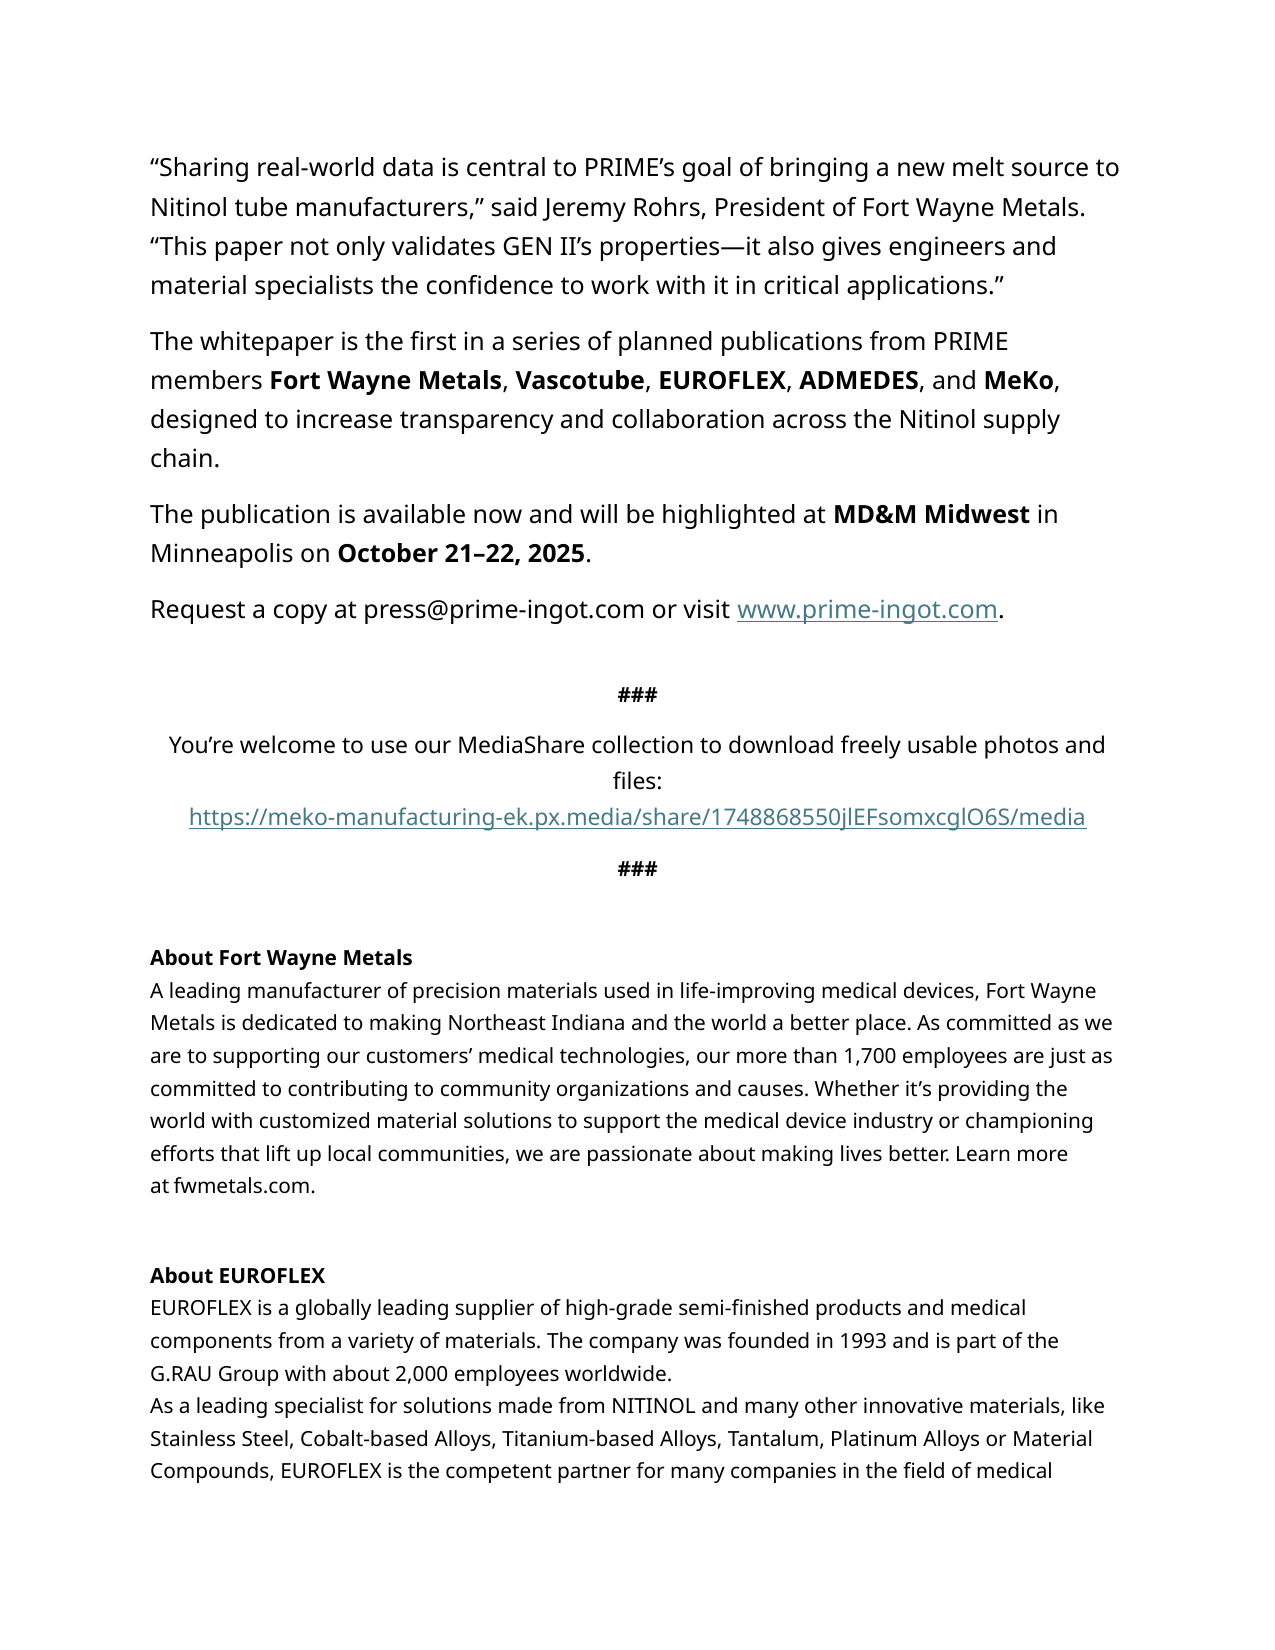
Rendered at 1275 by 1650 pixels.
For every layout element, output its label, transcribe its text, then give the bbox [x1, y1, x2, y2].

text The whitepaper is the first in a series of planned publications from PRIME members Fort Wayne Metals, Vascotube, EUROFLEX, ADMEDES, and MeKo, designed to increase transparency and collaboration across the Nitinol supply chain. [150, 323, 1125, 475]
text ### [150, 854, 1125, 921]
text You’re welcome to use our MediaShare collection to download freely usable photos and files: https://meko-manufacturing-ek.px.media/share/1748868550jlEFsomxcglO6S/media [150, 729, 1125, 832]
text About Fort Wayne Metals A leading manufacturer of precision materials used in life-improving medical devices, Fort Wayne Metals is dedicated to making Northeast Indiana and the world a better place. As committed as we are to supporting our customers’ medical technologies, our more than 1,700 employees are just as committed to contributing to community organizations and causes. Whether it’s providing the world with customized material solutions to support the medical device industry or championing efforts that lift up local communities, we are passionate about making lives better. Learn more at fwmetals.com. [150, 943, 1125, 1239]
text “Sharing real-world data is central to PRIME’s goal of bringing a new melt source to Nitinol tube manufacturers,” said Jeremy Rohrs, President of Fort Wayne Metals. “This paper not only validates GEN II’s properties—it also gives engineers and material specialists the confidence to work with it in critical applications.” [150, 150, 1125, 302]
text The publication is available now and will be highlighted at MD&M Midwest in Minneapolis on October 21–22, 2025. [150, 497, 1125, 570]
text ### [150, 647, 1125, 708]
text Request a copy at press@prime-ingot.com or visit www.prime-ingot.com. [150, 592, 1125, 626]
